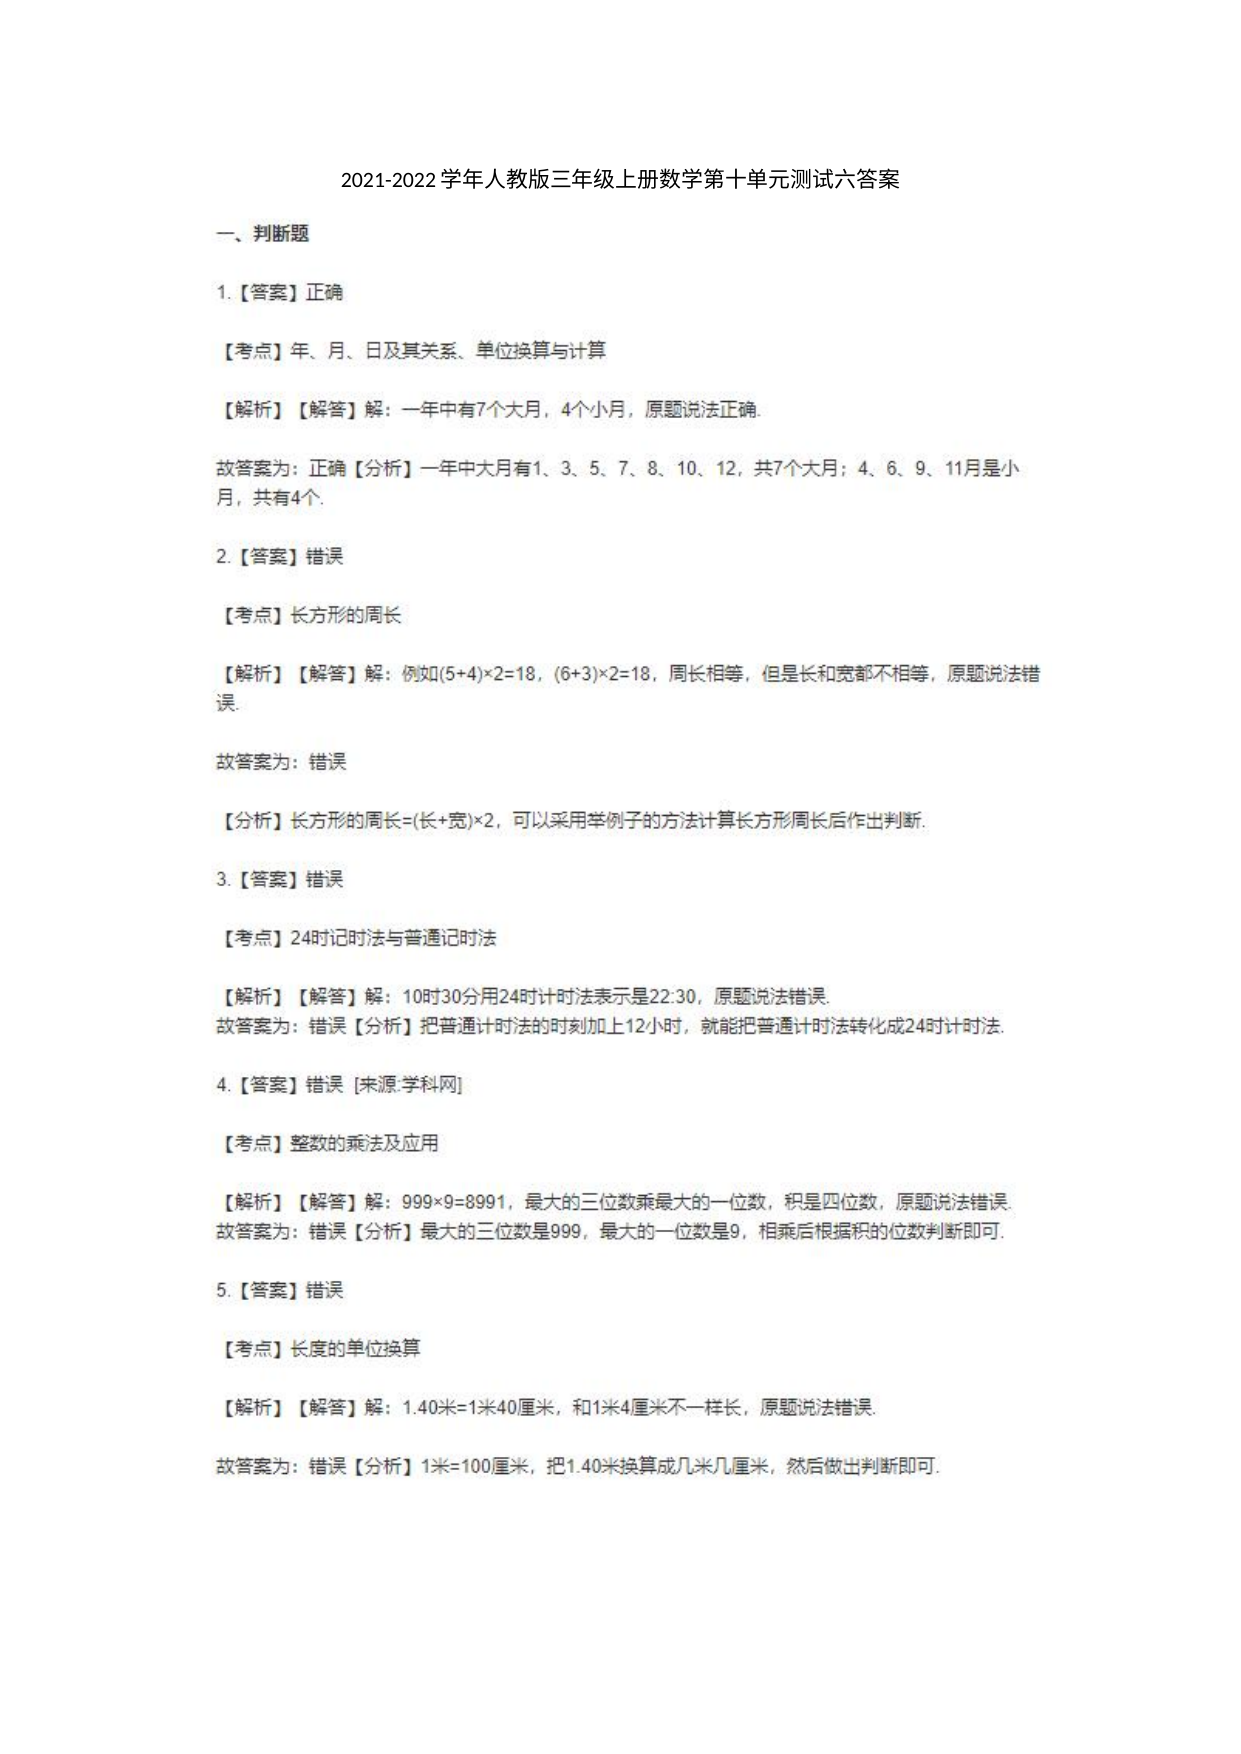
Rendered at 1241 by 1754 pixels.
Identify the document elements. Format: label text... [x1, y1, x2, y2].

picture [187, 194, 1053, 1490]
text 2021-2022学年人教版三年级上册数学第十单元测试六答案 [187, 162, 1053, 194]
